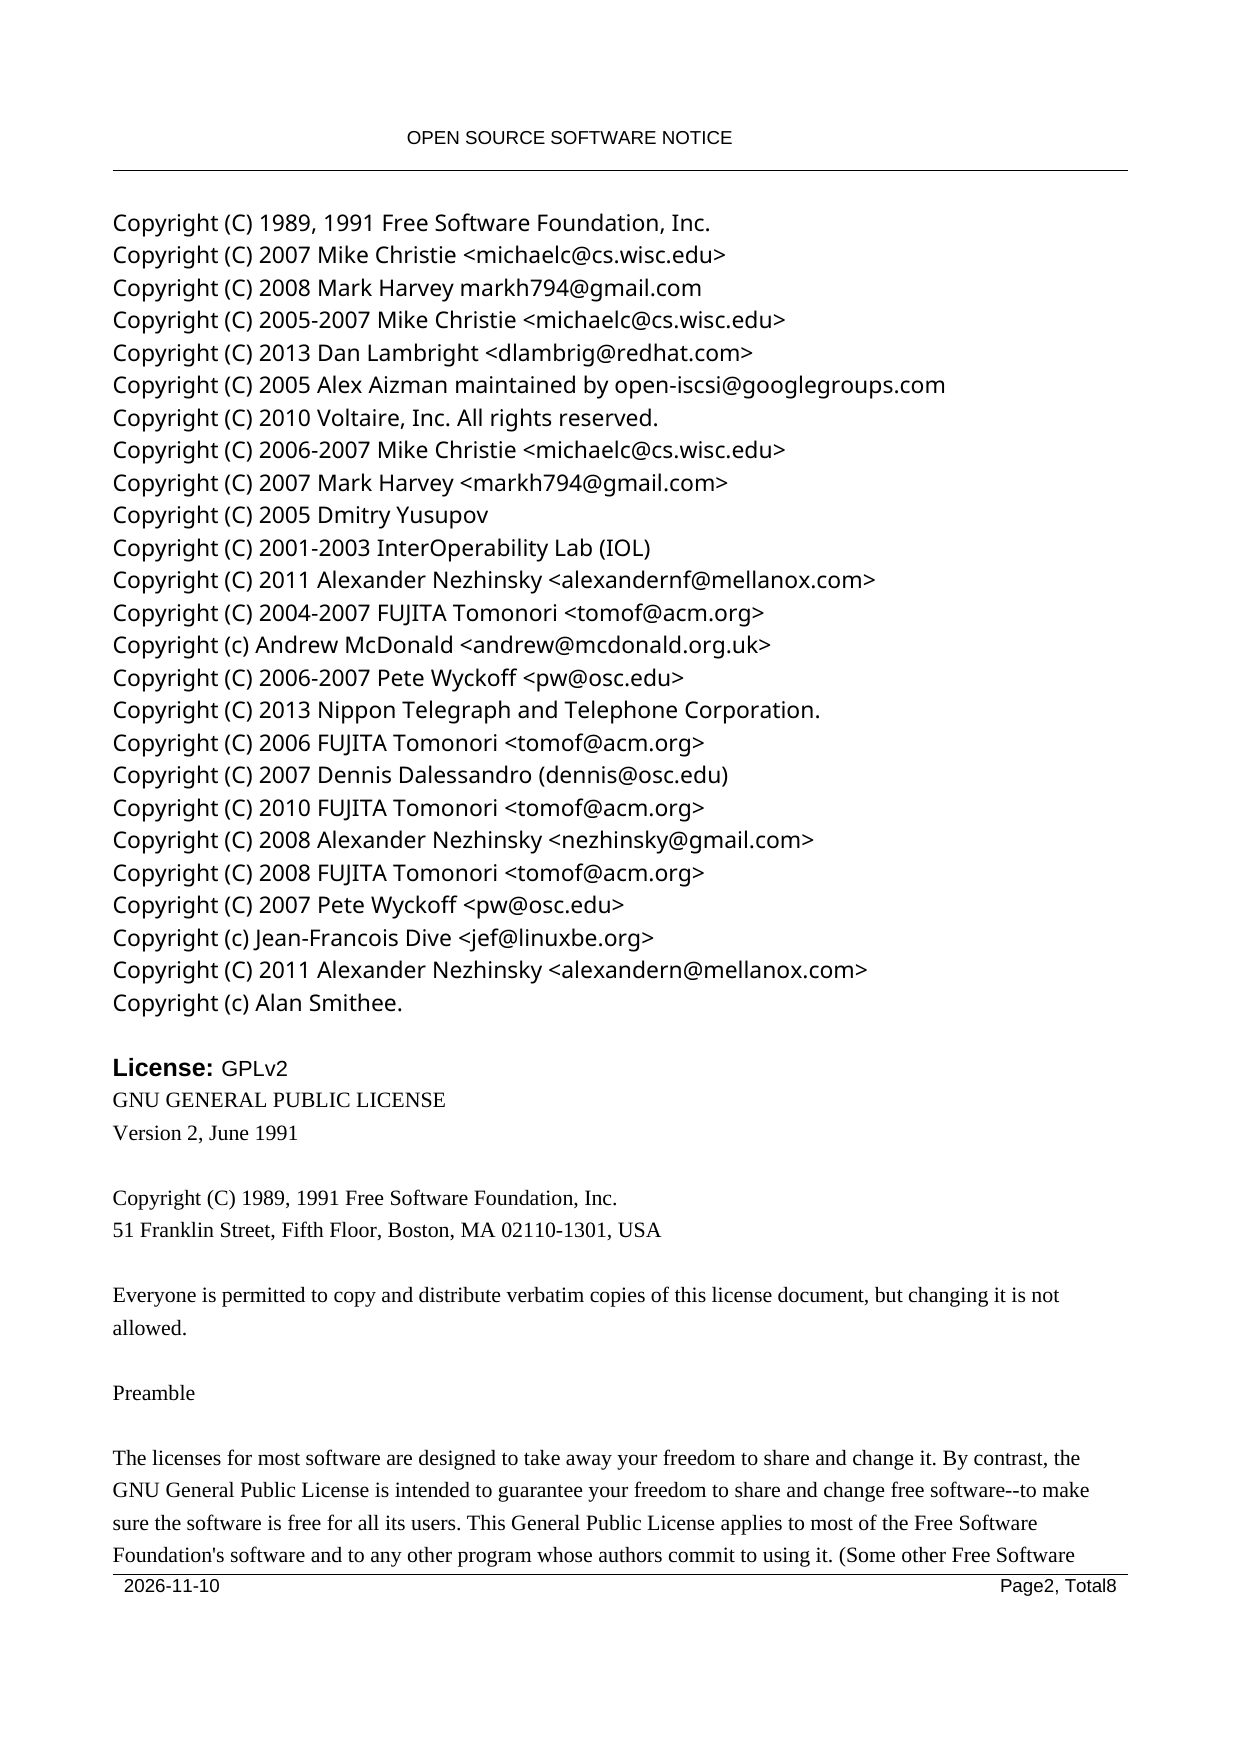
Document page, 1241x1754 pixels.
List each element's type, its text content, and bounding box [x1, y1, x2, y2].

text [112, 1084, 1128, 1571]
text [112, 206, 1128, 1051]
text License: GPLv2 [112, 1051, 1128, 1084]
